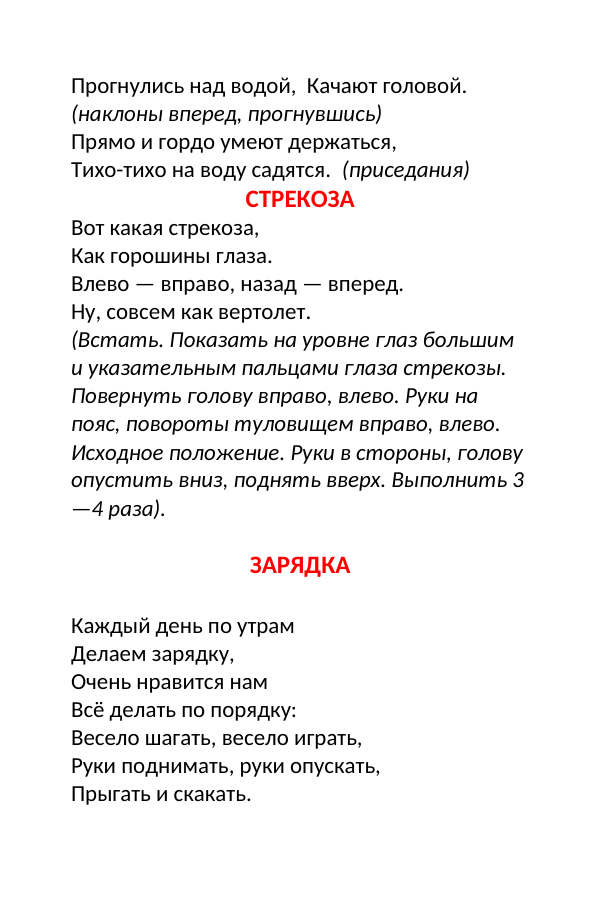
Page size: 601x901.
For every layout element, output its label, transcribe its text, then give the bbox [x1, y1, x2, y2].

text Прогнулись над водой, Качают головой. [71, 71, 529, 99]
text Как горошины глаза. [71, 241, 529, 269]
text ЗАРЯДКА [71, 550, 529, 580]
text Руки поднимать, руки опускать, [71, 751, 529, 779]
text Влево — вправо, назад — вперед. [71, 269, 529, 297]
text Всё делать по порядку: [71, 695, 529, 723]
text Делаем зарядку, [71, 639, 529, 667]
text СТРЕКОЗА [71, 183, 529, 213]
text Прямо и гордо умеют держаться, [71, 127, 529, 155]
text Ну, совсем как вертолет. [71, 297, 529, 326]
text (Встать. Показать на уровне глаз большим и указательным пальцами глаза стрекозы. Повернуть голову вправо, влево. Руки на пояс, повороты туловищем вправо, влево. Исходное положение. Руки в стороны, голову опустить вниз, поднять вверх. Выполнить 3—4 раза). [71, 326, 529, 522]
text Очень нравится нам [71, 667, 529, 695]
text Тихо-тихо на воду садятся. (приседания) [71, 155, 529, 183]
text Прыгать и скакать. [71, 779, 529, 807]
text (наклоны вперед, прогнувшись) [71, 99, 529, 127]
text Весело шагать, весело играть, [71, 723, 529, 751]
text Каждый день по утрам [71, 611, 529, 639]
text Вот какая стрекоза, [71, 213, 529, 241]
